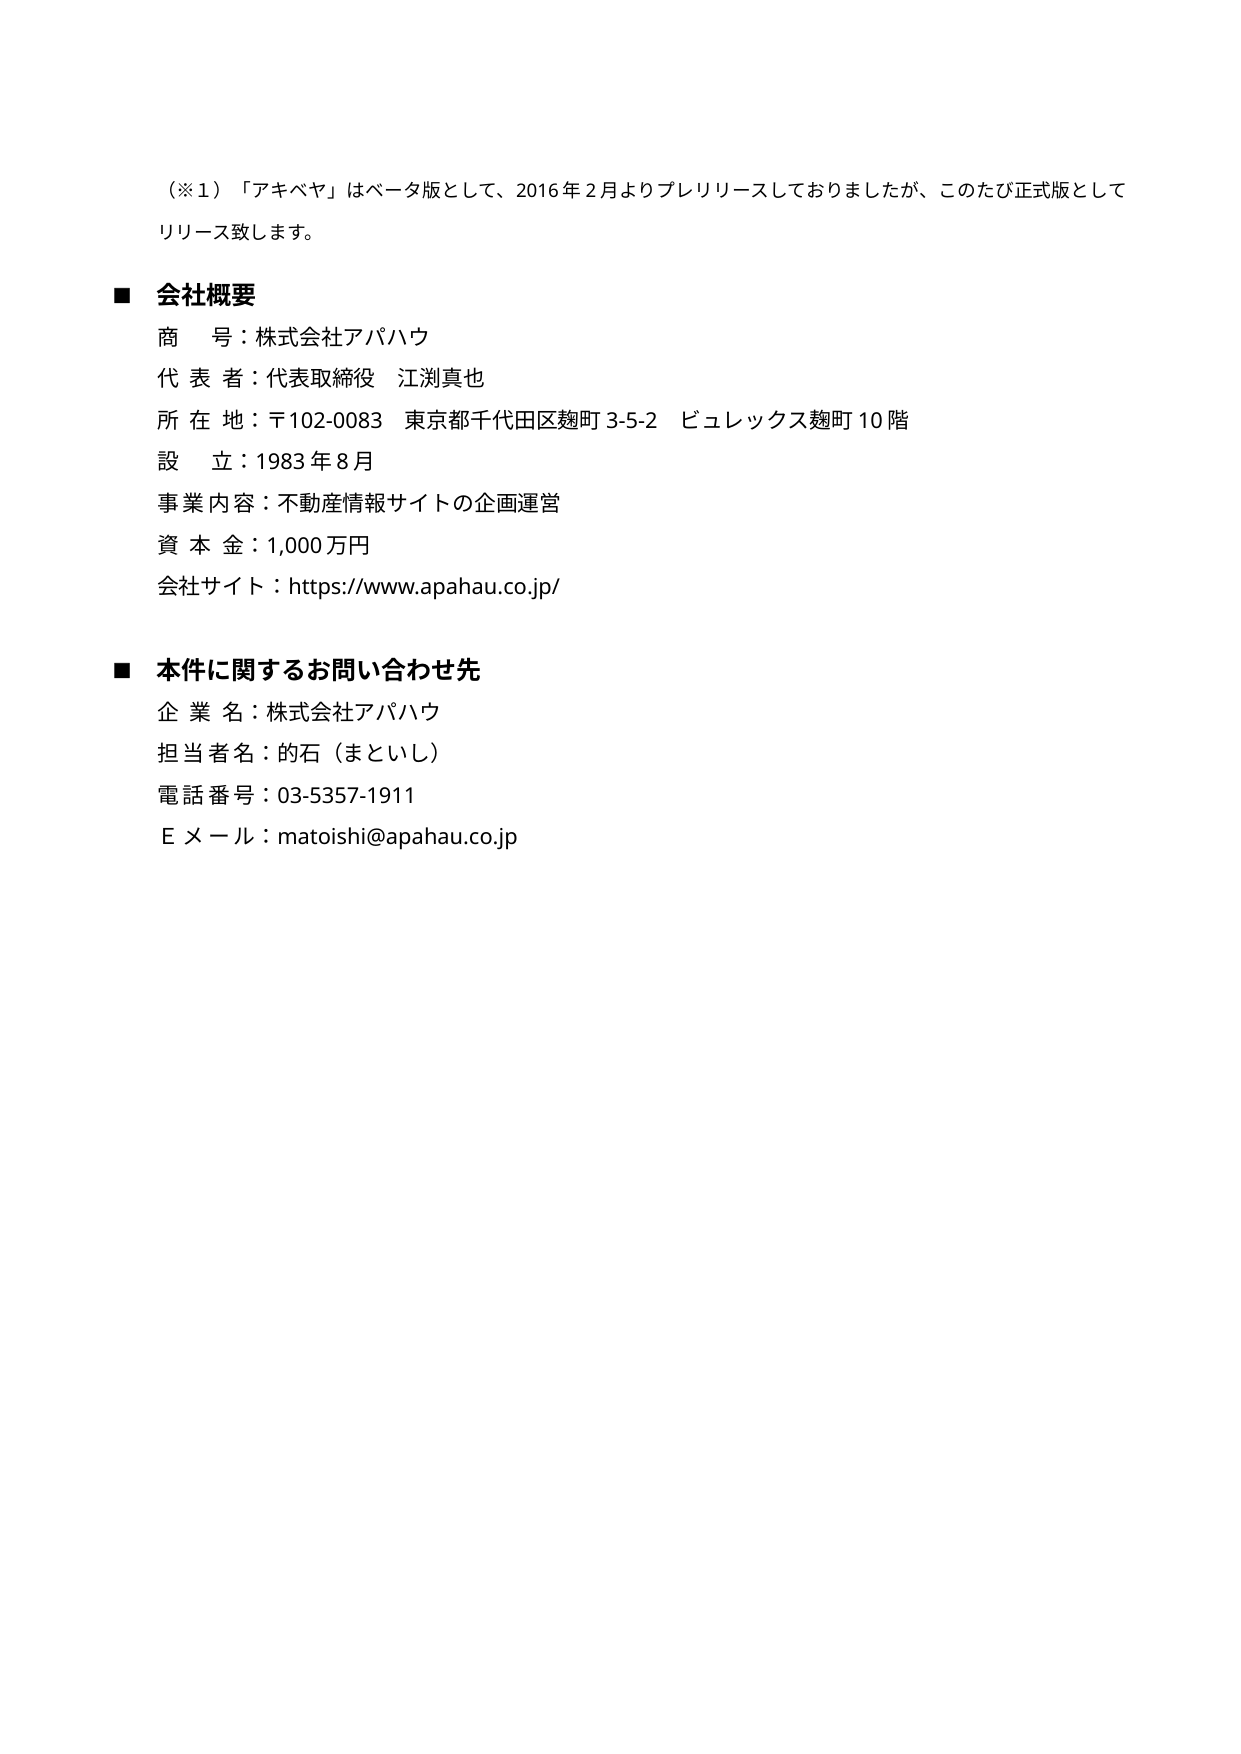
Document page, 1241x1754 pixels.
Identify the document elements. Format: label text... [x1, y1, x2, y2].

list 本件に関するお問い合わせ先 [112, 648, 1128, 689]
list 会社概要 [112, 273, 1128, 314]
text 所在地：〒102-0083 東京都千代田区麹町3-5-2 ビュレックス麹町10階 [157, 398, 1128, 439]
text 電話番号：03-5357-1911 [157, 773, 1128, 814]
text （※１）「アキベヤ」はベータ版として、2016年2月よりプレリリースしておりましたが、このたび正式版としてリリース致します。 [157, 169, 1128, 252]
text 代表者：代表取締役 江渕真也 [157, 356, 1128, 398]
text 設立：1983年8月 [157, 439, 1128, 481]
text 担当者名：的石（まといし） [157, 731, 1128, 773]
text 商号：株式会社アパハウ [157, 314, 1128, 356]
text 会社サイト：https://www.apahau.co.jp/ [157, 564, 1128, 606]
text Ｅメール：matoishi@apahau.co.jp [157, 814, 1128, 856]
text 事業内容：不動産情報サイトの企画運営 [157, 481, 1128, 523]
text 資本金：1,000万円 [157, 523, 1128, 564]
text 企業名：株式会社アパハウ [157, 689, 1128, 731]
